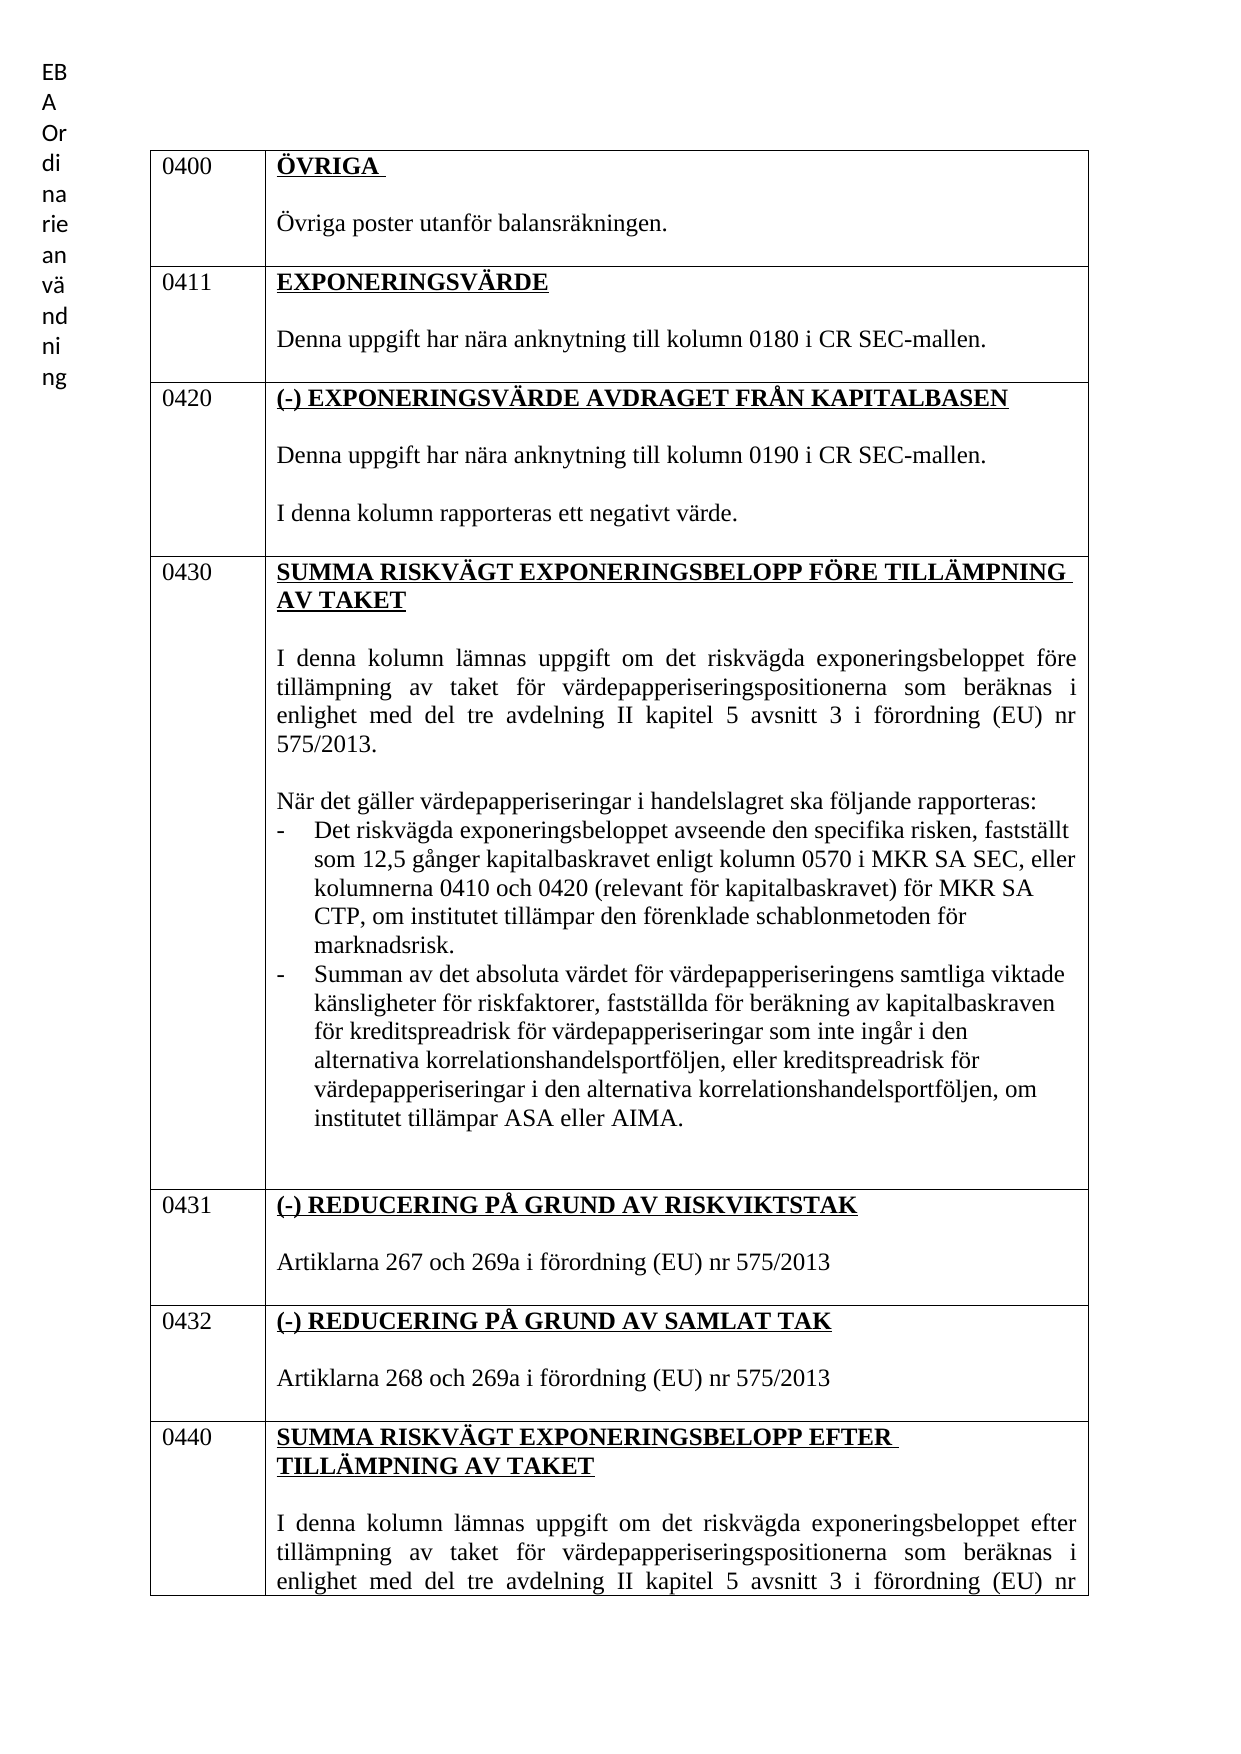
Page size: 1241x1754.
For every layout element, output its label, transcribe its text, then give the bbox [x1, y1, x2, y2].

table_cell 0400 [151, 151, 265, 266]
table_cell (-) EXPONERINGSVÄRDE AVDRAGET FRÅN KAPITALBASEN Denna uppgift har nära anknytning till kolumn 0190 i CR SEC-mallen. I denna kolumn rapporteras ett negativt värde. [266, 383, 1088, 556]
table_cell 0432 [151, 1306, 265, 1421]
table_cell (-) REDUCERING PÅ GRUND AV SAMLAT TAK Artiklarna 268 och 269a i förordning (EU) nr 575/2013 [266, 1306, 1088, 1421]
table_cell 0440 [151, 1422, 265, 1594]
table_cell 0411 [151, 267, 265, 382]
table_cell 0430 [151, 557, 265, 1189]
table_cell (-) REDUCERING PÅ GRUND AV RISKVIKTSTAK Artiklarna 267 och 269a i förordning (EU) nr 575/2013 [266, 1190, 1088, 1305]
table_cell ÖVRIGA Övriga poster utanför balansräkningen. [266, 151, 1088, 266]
table_cell 0420 [151, 383, 265, 556]
table_cell EXPONERINGSVÄRDE Denna uppgift har nära anknytning till kolumn 0180 i CR SEC-mallen. [266, 267, 1088, 382]
table_cell 0431 [151, 1190, 265, 1305]
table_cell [266, 1422, 1088, 1594]
table_cell SUMMA RISKVÄGT EXPONERINGSBELOPP FÖRE TILLÄMPNING AV TAKET I denna kolumn lämnas uppgift om det riskvägda exponeringsbeloppet före tillämpning av taket för värdepapperiseringspositionerna som beräknas i enlighet med del tre avdelning II kapitel 5 avsnitt 3 i förordning (EU) nr 575/2013. När det gäller värdepapperiseringar i handelslagret ska följande rapporteras: Det riskvägda exponeringsbeloppet avseende den specifika risken, fastställt som 12,5 gånger kapitalbaskravet enligt kolumn 0570 i MKR SA SEC, eller kolumnerna 0410 och 0420 (relevant för kapitalbaskravet) för MKR SA CTP, om institutet tillämpar den förenklade schablonmetoden för marknadsrisk. Summan av det absoluta värdet för värdepapperiseringens samtliga viktade känsligheter för riskfaktorer, fastställda för beräkning av kapitalbaskraven för kreditspreadrisk för värdepapperiseringar som inte ingår i den alternativa korrelationshandelsportföljen, eller kreditspreadrisk för värdepapperiseringar i den alternativa korrelationshandelsportföljen, om institutet tillämpar ASA eller AIMA. [266, 557, 1088, 1189]
